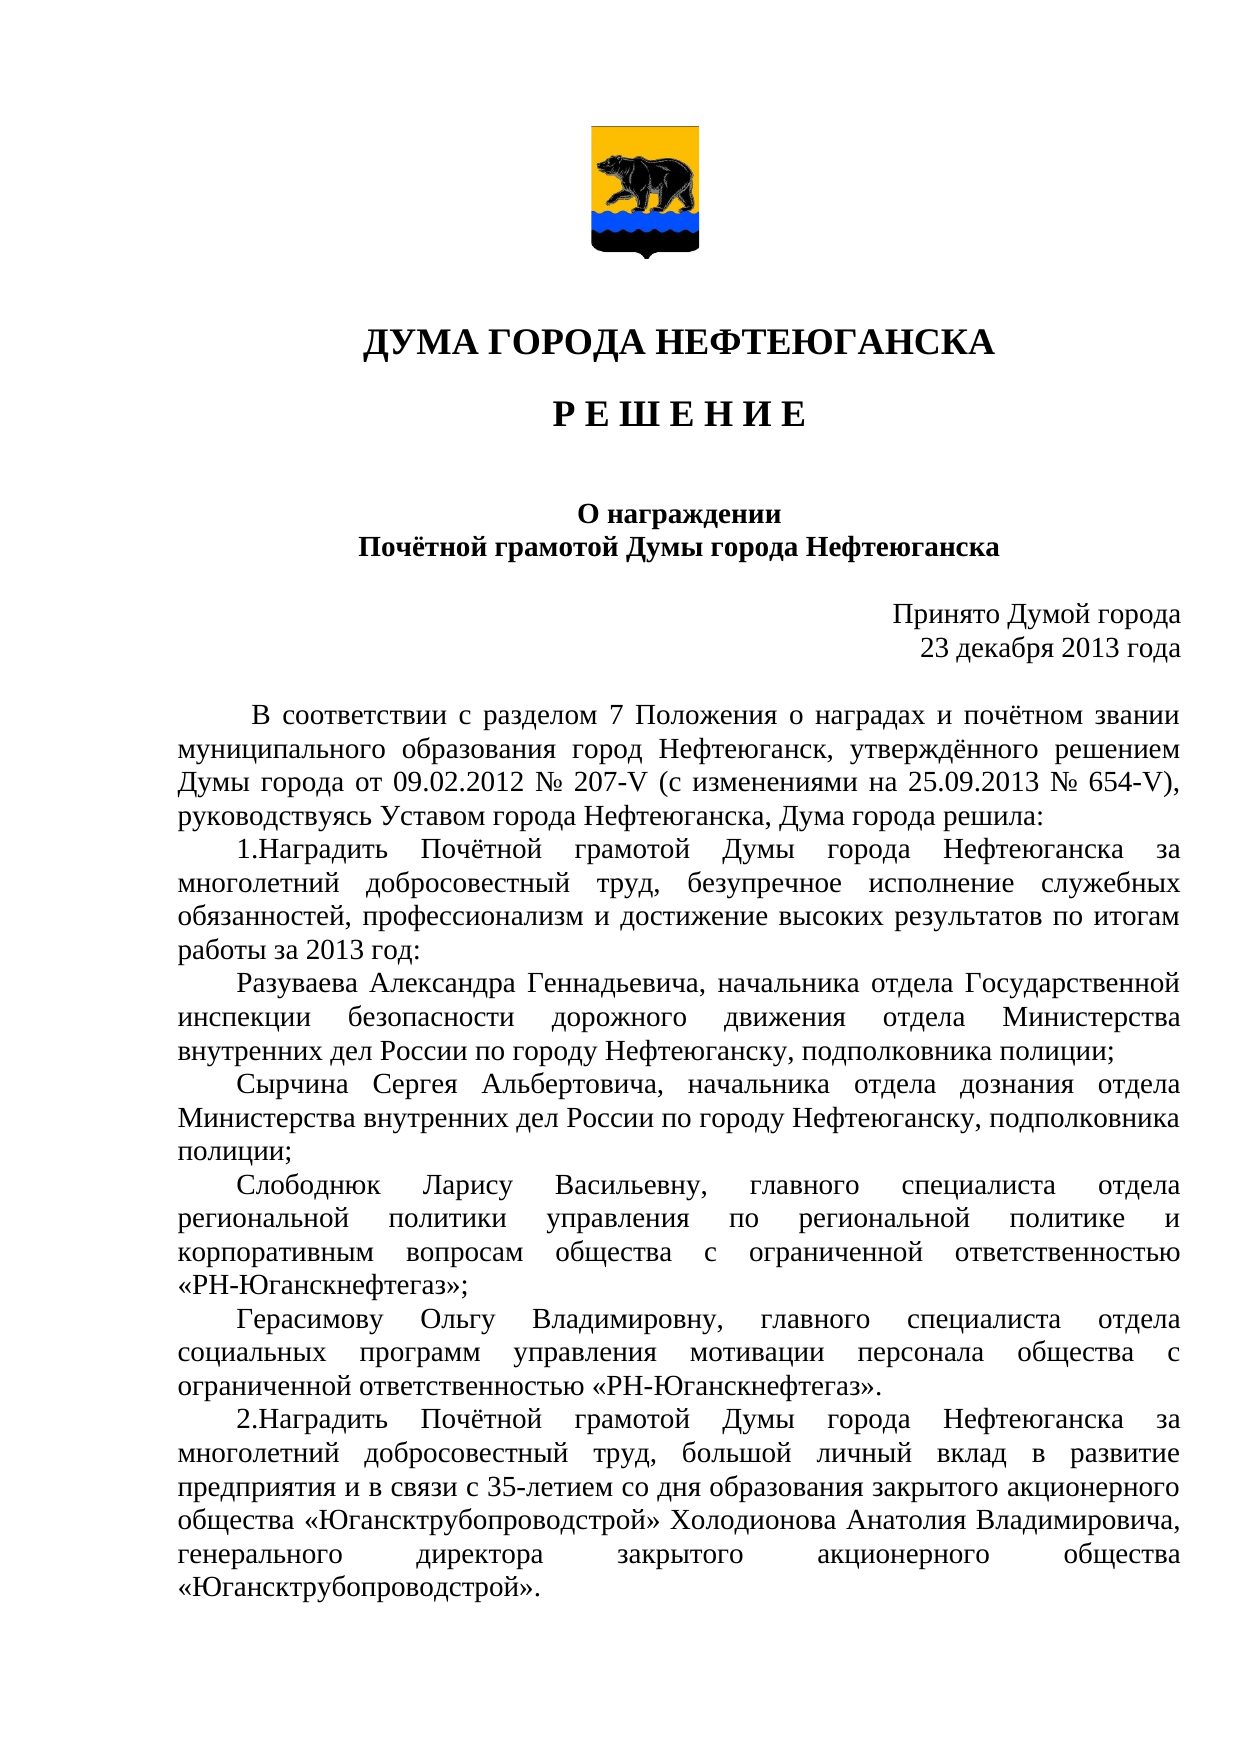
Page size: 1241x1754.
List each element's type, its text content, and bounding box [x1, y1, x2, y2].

text 23 декабря 2013 года [177, 630, 1181, 664]
text В соответствии с разделом 7 Положения о наградах и почётном звании муниципального образования город Нефтеюганск, утверждённого решением Думы города от 09.02.2012 № 207-V (с изменениями на 25.09.2013 № 654-V), руководствуясь Уставом города Нефтеюганска, Дума города решила: [177, 697, 1181, 831]
text Почётной грамотой Думы города Нефтеюганска [177, 529, 1181, 563]
text Разуваева Александра Геннадьевича, начальника отдела Государственной инспекции безопасности дорожного движения отдела Министерства внутренних дел России по городу Нефтеюганску, подполковника полиции; [177, 966, 1181, 1066]
text Р Е Ш Е Н И Е [177, 391, 1181, 434]
text Сырчина Сергея Альбертовича, начальника отдела дознания отдела Министерства внутренних дел России по городу Нефтеюганску, подполковника полиции; [177, 1066, 1181, 1167]
text 1.Наградить Почётной грамотой Думы города Нефтеюганска за многолетний добросовестный труд, безупречное исполнение служебных обязанностей, профессионализм и достижение высоких результатов по итогам работы за 2013 год: [177, 831, 1181, 966]
text О награждении [177, 496, 1181, 529]
text ДУМА ГОРОДА НЕФТЕЮГАНСКА [177, 319, 1181, 363]
text Слободнюк Ларису Васильевну, главного специалиста отдела региональной политики управления по региональной политике и корпоративным вопросам общества с ограниченной ответственностью «РН-Юганскнефтегаз»; [177, 1167, 1181, 1301]
picture [589, 126, 699, 258]
text 2.Наградить Почётной грамотой Думы города Нефтеюганска за многолетний добросовестный труд, большой личный вклад в развитие предприятия и в связи с 35-летием со дня образования закрытого акционерного общества «Югансктрубопроводстрой» Холодионова Анатолия Владимировича, генерального директора закрытого акционерного общества «Югансктрубопроводстрой». [177, 1402, 1181, 1603]
text Герасимову Ольгу Владимировну, главного специалиста отдела социальных программ управления мотивации персонала общества с ограниченной ответственностью «РН-Юганскнефтегаз». [177, 1301, 1181, 1402]
text Принято Думой города [177, 597, 1181, 630]
